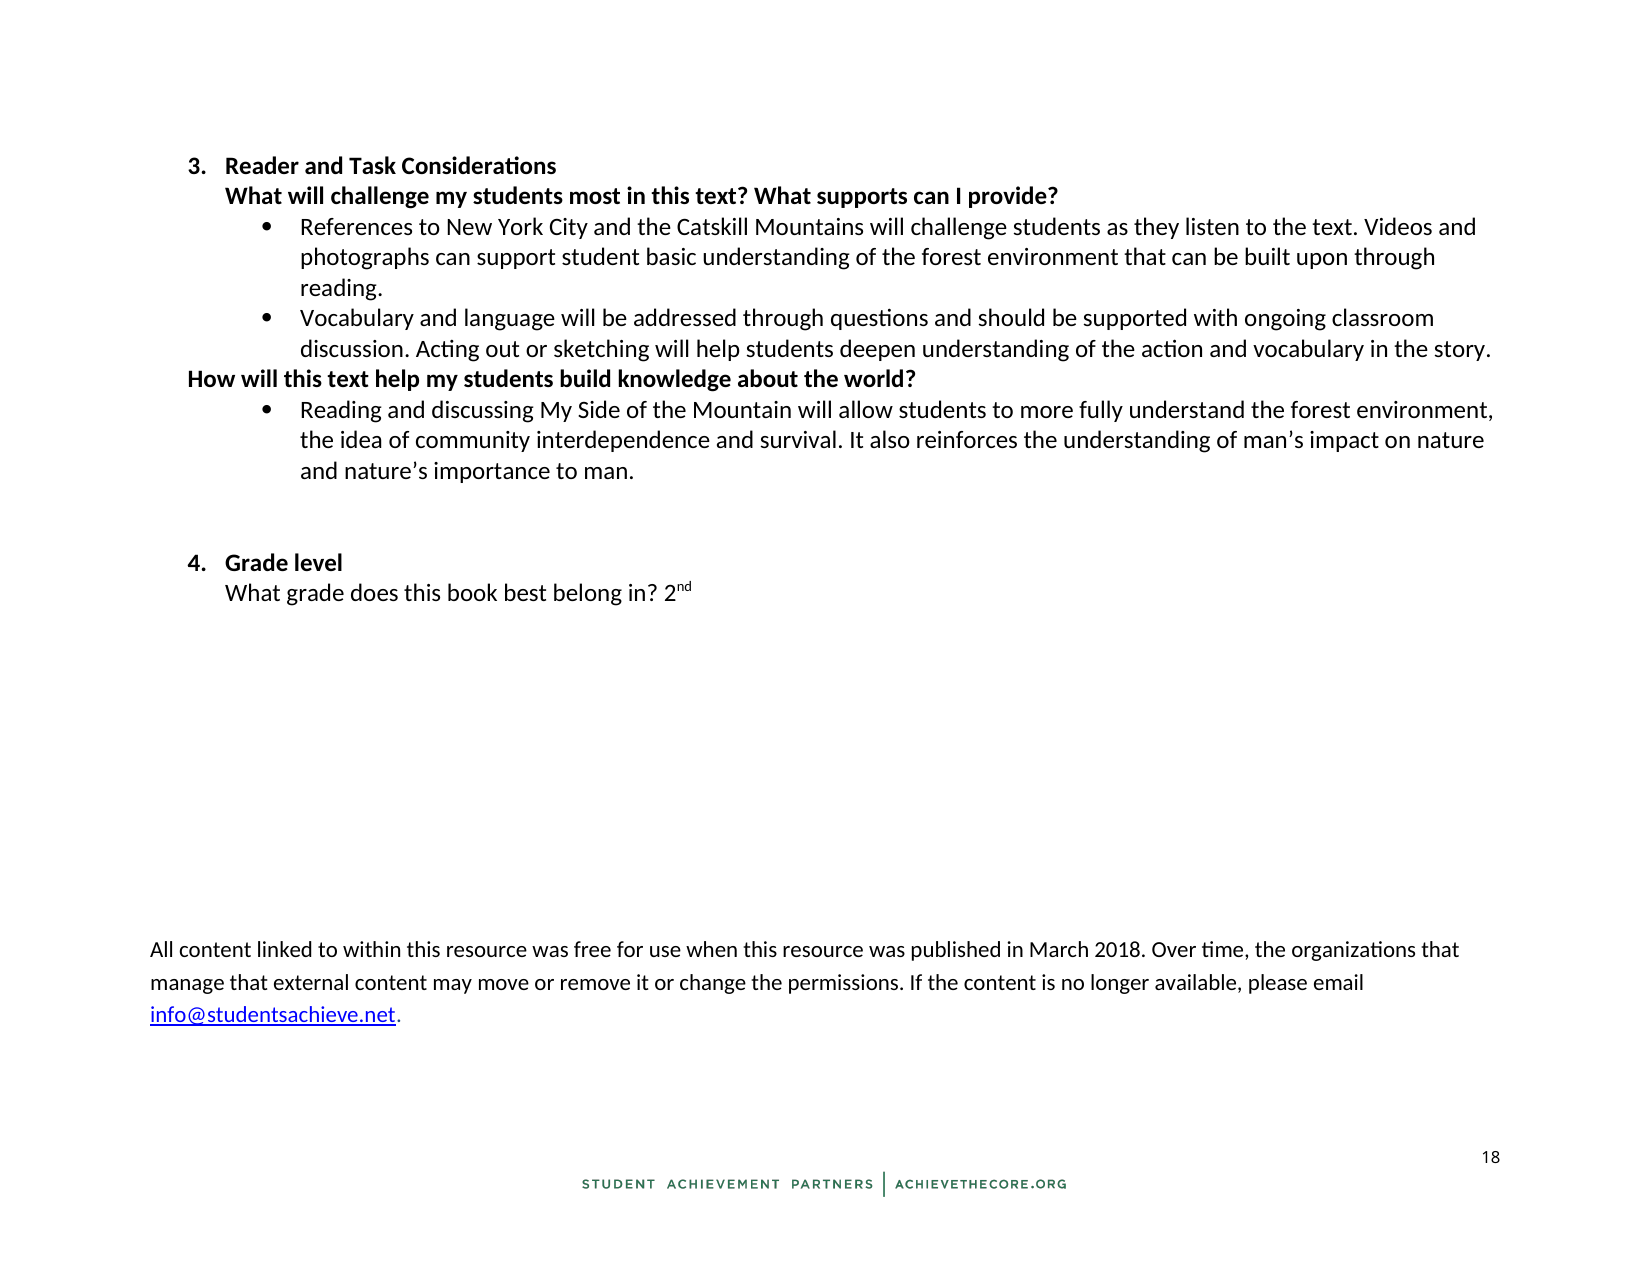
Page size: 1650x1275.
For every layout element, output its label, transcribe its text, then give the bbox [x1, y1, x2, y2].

list References to New York City and the Catskill Mountains will challenge students as they listen to the text. Videos and photographs can support student basic understanding of the forest environment that can be built upon through reading. [262, 211, 1500, 303]
list Reading and discussing My Side of the Mountain will allow students to more fully understand the forest environment, the idea of community interdependence and survival. It also reinforces the understanding of man’s impact on nature and nature’s importance to man. [262, 394, 1500, 486]
text What will challenge my students most in this text? What supports can I provide? [150, 181, 1500, 211]
list Vocabulary and language will be addressed through questions and should be supported with ongoing classroom discussion. Acting out or sketching will help students deepen understanding of the action and vocabulary in the story. [262, 303, 1500, 364]
picture [571, 1168, 1079, 1200]
list What grade does this book best belong in? 2nd [225, 577, 1500, 608]
list Reader and Task Considerations [187, 150, 1500, 181]
text How will this text help my students build knowledge about the world? [150, 364, 1500, 394]
list Grade level [187, 547, 1500, 577]
text All content linked to within this resource was free for use when this resource was published in March 2018. Over time, the organizations that manage that external content may move or remove it or change the permissions. If the content is no longer available, please email info@studentsachieve.net. [150, 936, 1500, 1028]
